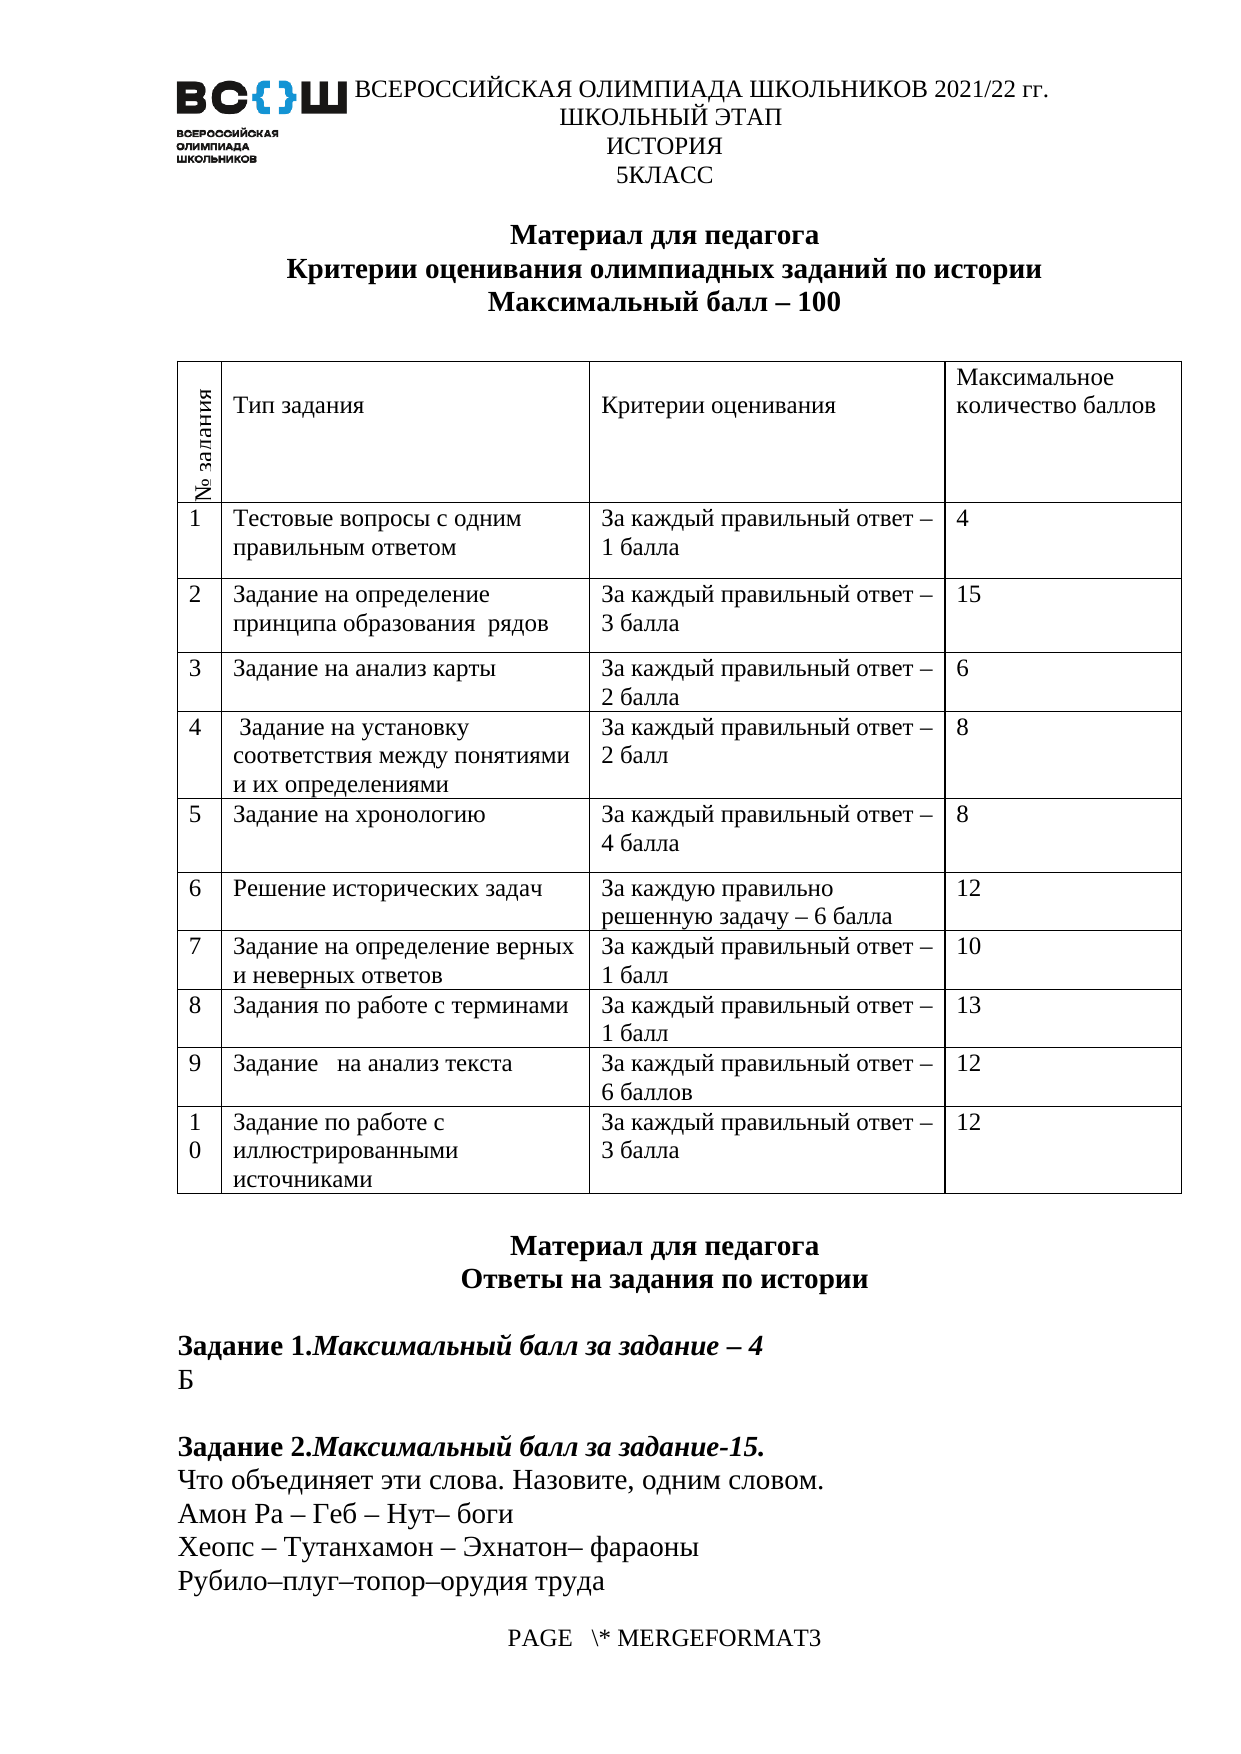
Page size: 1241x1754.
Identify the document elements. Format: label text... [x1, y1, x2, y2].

text Материал для педагога [177, 217, 1152, 251]
table_cell 12 [946, 873, 1181, 930]
table_cell За каждый правильный ответ – 2 балл [590, 712, 944, 798]
table_cell 9 [178, 1048, 221, 1106]
table_cell Задание на определение верных и неверных ответов [222, 931, 589, 989]
table_cell 10 [946, 931, 1181, 989]
table_cell За каждый правильный ответ – 3 балла [590, 1107, 944, 1193]
table_cell Задания по работе с терминами [222, 990, 589, 1047]
table_cell Задание на анализ карты [222, 653, 589, 711]
table_cell 6 [946, 653, 1181, 711]
table_header Критерии оценивания [590, 362, 944, 502]
table_cell 13 [946, 990, 1181, 1047]
table_cell Задание на анализ текста [222, 1048, 589, 1106]
table_cell Задание по работе с иллюстрированными источниками [222, 1107, 589, 1193]
table_cell Задание на хронологию [222, 799, 589, 872]
table_cell 8 [178, 990, 221, 1047]
table_cell Задание на установку соответствия между понятиями и их определениями [222, 712, 589, 798]
table_cell Задание на определение принципа образования рядов [222, 579, 589, 652]
table_cell За каждый правильный ответ – 3 балла [590, 579, 944, 652]
table_cell За каждый правильный ответ – 6 баллов [590, 1048, 944, 1106]
table_cell 4 [946, 503, 1181, 578]
table_cell За каждый правильный ответ – 1 балл [590, 990, 944, 1047]
text Задание 1.Максимальный балл за задание – 4 [177, 1328, 1152, 1362]
table_cell 8 [946, 712, 1181, 798]
text Что объединяет эти слова. Назовите, одним словом. [177, 1462, 1152, 1496]
table_cell 15 [946, 579, 1181, 652]
text Б [177, 1362, 1152, 1395]
table_cell 2 [178, 579, 221, 652]
text Рубило–плуг–топор–орудия труда [177, 1563, 1152, 1597]
table_cell 3 [178, 653, 221, 711]
table_header Максимальное количество баллов [946, 362, 1181, 502]
table_cell 12 [946, 1107, 1181, 1193]
table_cell За каждый правильный ответ – 1 балл [590, 931, 944, 989]
text Амон Ра – Геб – Нут– боги [177, 1496, 1152, 1529]
table_cell 12 [946, 1048, 1181, 1106]
table_header Тип задания [222, 362, 589, 502]
table_cell 4 [178, 712, 221, 798]
table_cell 5 [178, 799, 221, 872]
text Хеопс – Тутанхамон – Эхнатон– фараоны [177, 1529, 1152, 1563]
table_cell 7 [178, 931, 221, 989]
text Материал для педагога [177, 1228, 1152, 1261]
table_cell За каждый правильный ответ – 1 балла [590, 503, 944, 578]
table_cell За каждую правильно решенную задачу – 6 балла [590, 873, 944, 930]
table_cell 1 [178, 503, 221, 578]
table_cell 6 [178, 873, 221, 930]
text Задание 2.Максимальный балл за задание-15. [177, 1429, 1152, 1462]
text Максимальный балл – 100 [177, 284, 1152, 318]
text Ответы на задания по истории [177, 1261, 1152, 1295]
text Критерии оценивания олимпиадных заданий по истории [177, 251, 1152, 284]
table_cell Решение исторических задач [222, 873, 589, 930]
table_cell За каждый правильный ответ – 2 балла [590, 653, 944, 711]
table_header № задания [178, 362, 221, 502]
table_cell Тестовые вопросы с одним правильным ответом [222, 503, 589, 578]
table_cell 10 [178, 1107, 221, 1193]
table_cell 8 [946, 799, 1181, 872]
table_cell За каждый правильный ответ – 4 балла [590, 799, 944, 872]
